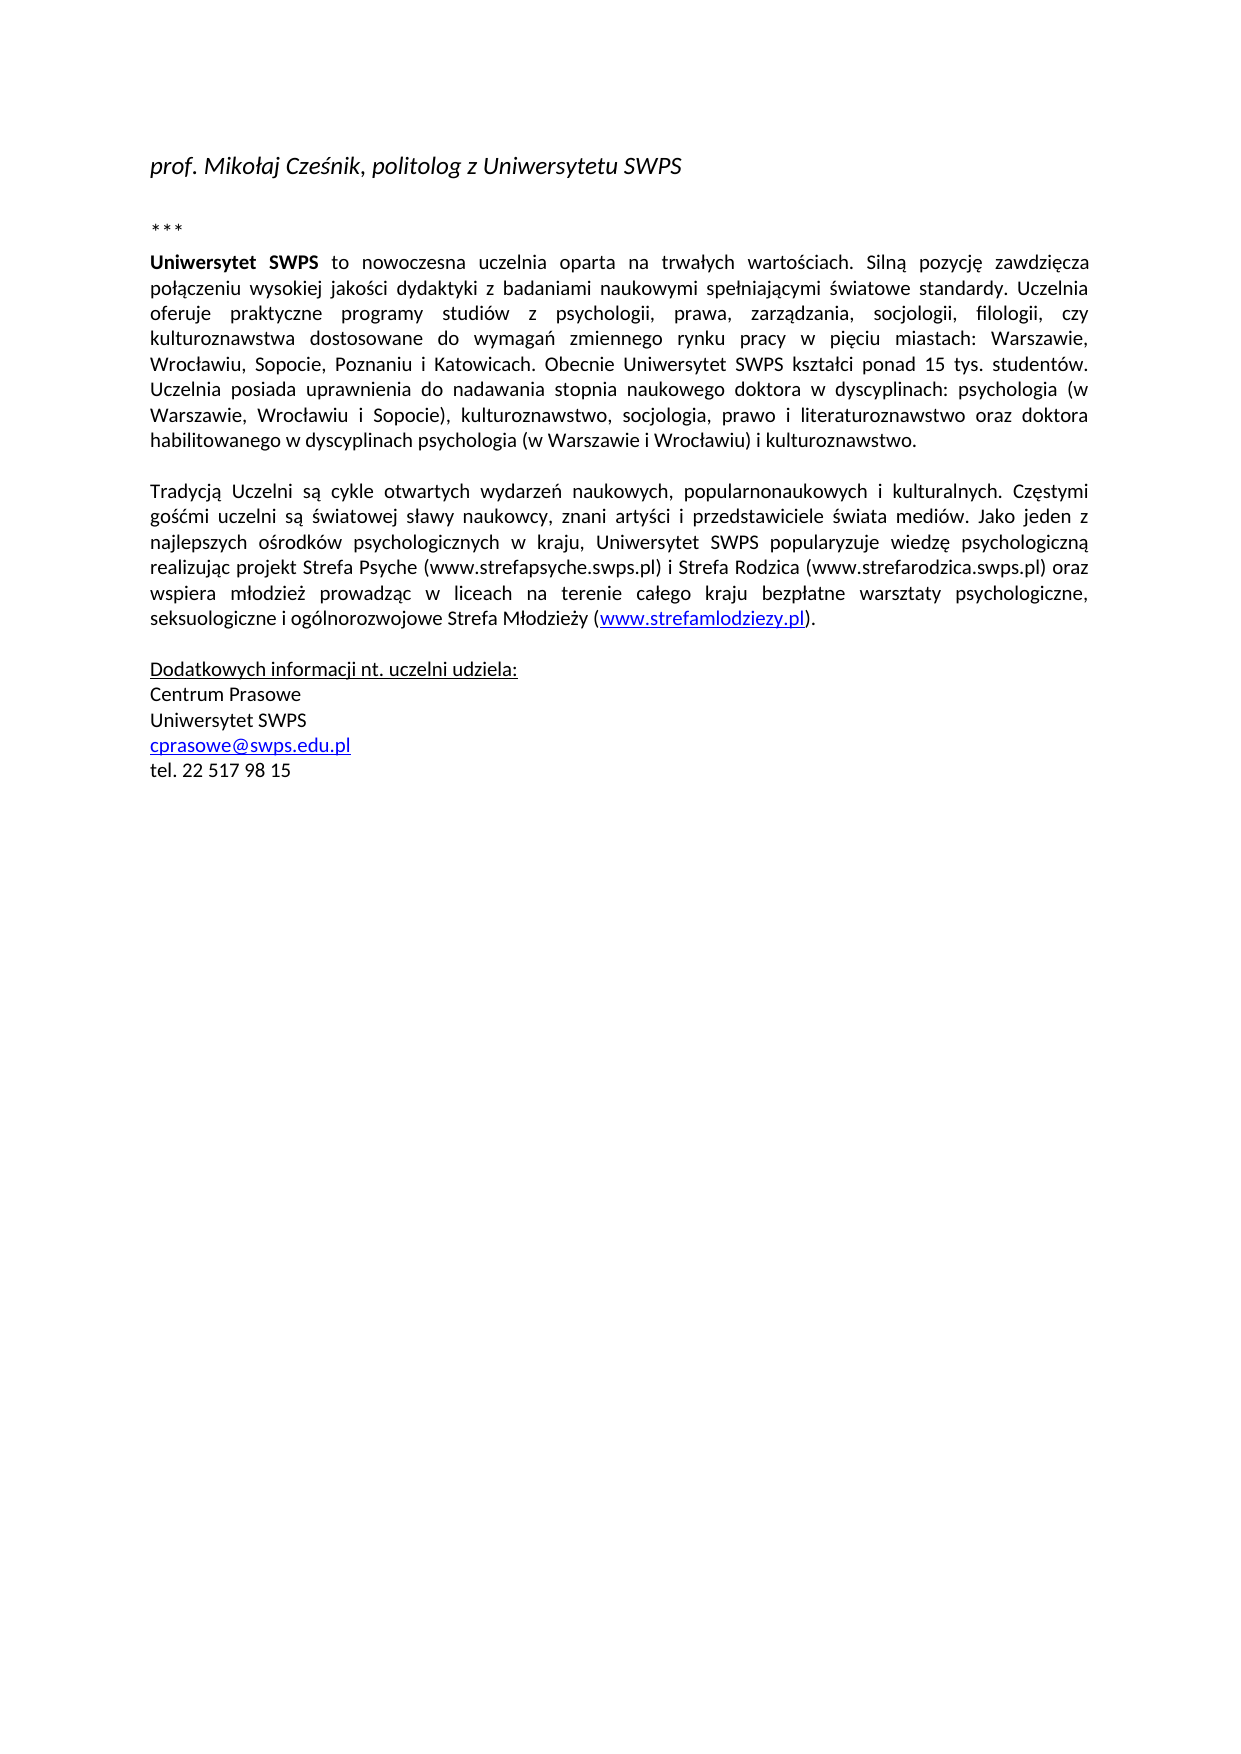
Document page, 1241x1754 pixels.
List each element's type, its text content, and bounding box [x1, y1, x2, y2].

text Uniwersytet SWPS to nowoczesna uczelnia oparta na trwałych wartościach. Silną pozycję zawdzięcza połączeniu wysokiej jakości dydaktyki z badaniami naukowymi spełniającymi światowe standardy. Uczelnia oferuje praktyczne programy studiów z psychologii, prawa, zarządzania, socjologii, filologii, czy kulturoznawstwa dostosowane do wymagań zmiennego rynku pracy w pięciu miastach: Warszawie, Wrocławiu, Sopocie, Poznaniu i Katowicach. Obecnie Uniwersytet SWPS kształci ponad 15 tys. studentów. Uczelnia posiada uprawnienia do nadawania stopnia naukowego doktora w dyscyplinach: psychologia (w Warszawie, Wrocławiu i Sopocie), kulturoznawstwo, socjologia, prawo i literaturoznawstwo oraz doktora habilitowanego w dyscyplinach psychologia (w Warszawie i Wrocławiu) i kulturoznawstwo. [150, 249, 1090, 453]
text cprasowe@swps.edu.pl [150, 732, 1090, 758]
text *** [150, 218, 1090, 247]
text Tradycją Uczelni są cykle otwartych wydarzeń naukowych, popularnonaukowych i kulturalnych. Częstymi gośćmi uczelni są światowej sławy naukowcy, znani artyści i przedstawiciele świata mediów. Jako jeden z najlepszych ośrodków psychologicznych w kraju, Uniwersytet SWPS popularyzuje wiedzę psychologiczną realizując projekt Strefa Psyche (www.strefapsyche.swps.pl) i Strefa Rodzica (www.strefarodzica.swps.pl) oraz wspiera młodzież prowadząc w liceach na terenie całego kraju bezpłatne warsztaty psychologiczne, seksuologiczne i ogólnorozwojowe Strefa Młodzieży (www.strefamlodziezy.pl). [150, 478, 1090, 631]
text Centrum Prasowe [150, 681, 1090, 707]
text Dodatkowych informacji nt. uczelni udziela: [150, 656, 1090, 681]
text Uniwersytet SWPS [150, 707, 1090, 732]
text prof. Mikołaj Cześnik, politolog z Uniwersytetu SWPS [150, 150, 1090, 181]
text tel. 22 517 98 15 [150, 758, 1090, 783]
